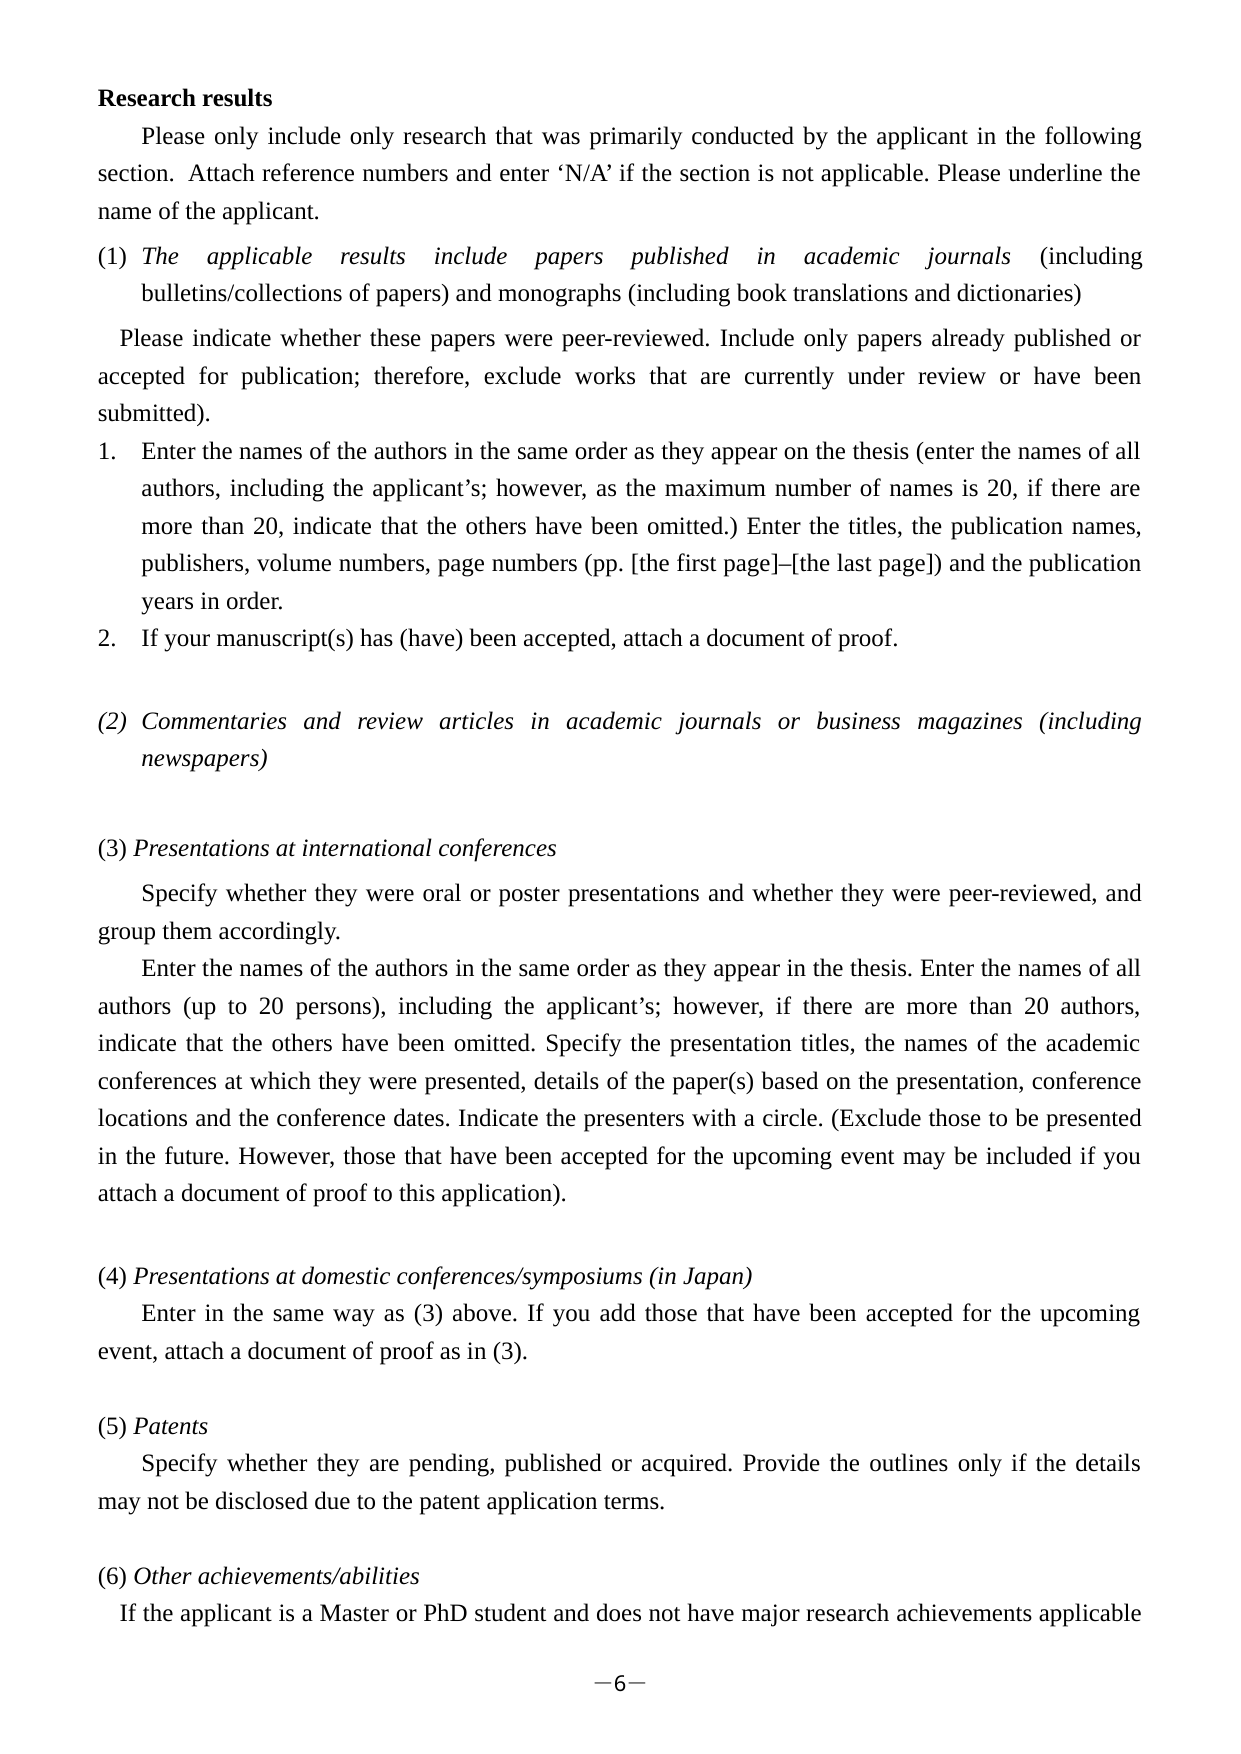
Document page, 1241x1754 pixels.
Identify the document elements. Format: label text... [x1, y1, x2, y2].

text (5) Patents [98, 1406, 1143, 1444]
text Please only include only research that was primarily conducted by the applicant in the following section. Attach reference numbers and enter ‘N/A’ if the section is not applicable. Please underline the name of the applicant. [98, 116, 1143, 229]
text (3) Presentations at international conferences [98, 829, 1143, 866]
list The applicable results include papers published in academic journals (including bulletins/collections of papers) and monographs (including book translations and dictionaries) [98, 236, 1143, 311]
text Specify whether they are pending, published or acquired. Provide the outlines only if the details may not be disclosed due to the patent application terms. [98, 1444, 1143, 1519]
text (4) Presentations at domestic conferences/symposiums (in Japan) [98, 1256, 1143, 1294]
text (6) Other achievements/abilities [98, 1556, 1143, 1594]
list Commentaries and review articles in academic journals or business magazines (including newspapers) [98, 701, 1143, 776]
text Specify whether they were oral or poster presentations and whether they were peer-reviewed, and group them accordingly. [98, 874, 1143, 949]
text Research results [98, 79, 1143, 116]
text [98, 1594, 1143, 1631]
text Please indicate whether these papers were peer-reviewed. Include only papers already published or accepted for publication; therefore, exclude works that are currently under review or have been submitted). [98, 319, 1143, 431]
text Enter in the same way as (3) above. If you add those that have been accepted for the upcoming event, attach a document of proof as in (3). [98, 1294, 1143, 1369]
list Enter the names of the authors in the same order as they appear on the thesis (enter the names of all authors, including the applicant’s; however, as the maximum number of names is 20, if there are more than 20, indicate that the others have been omitted.) Enter the titles, the publication names, publishers, volume numbers, page numbers (pp. [the first page]–[the last page]) and the publication years in order. [98, 431, 1143, 619]
text Enter the names of the authors in the same order as they appear in the thesis. Enter the names of all authors (up to 20 persons), including the applicant’s; however, if there are more than 20 authors, indicate that the others have been omitted. Specify the presentation titles, the names of the academic conferences at which they were presented, details of the paper(s) based on the presentation, conference locations and the conference dates. Indicate the presenters with a circle. (Exclude those to be presented in the future. However, those that have been accepted for the upcoming event may be included if you attach a document of proof to this application). [98, 949, 1143, 1211]
list If your manuscript(s) has (have) been accepted, attach a document of proof. [98, 619, 1143, 656]
